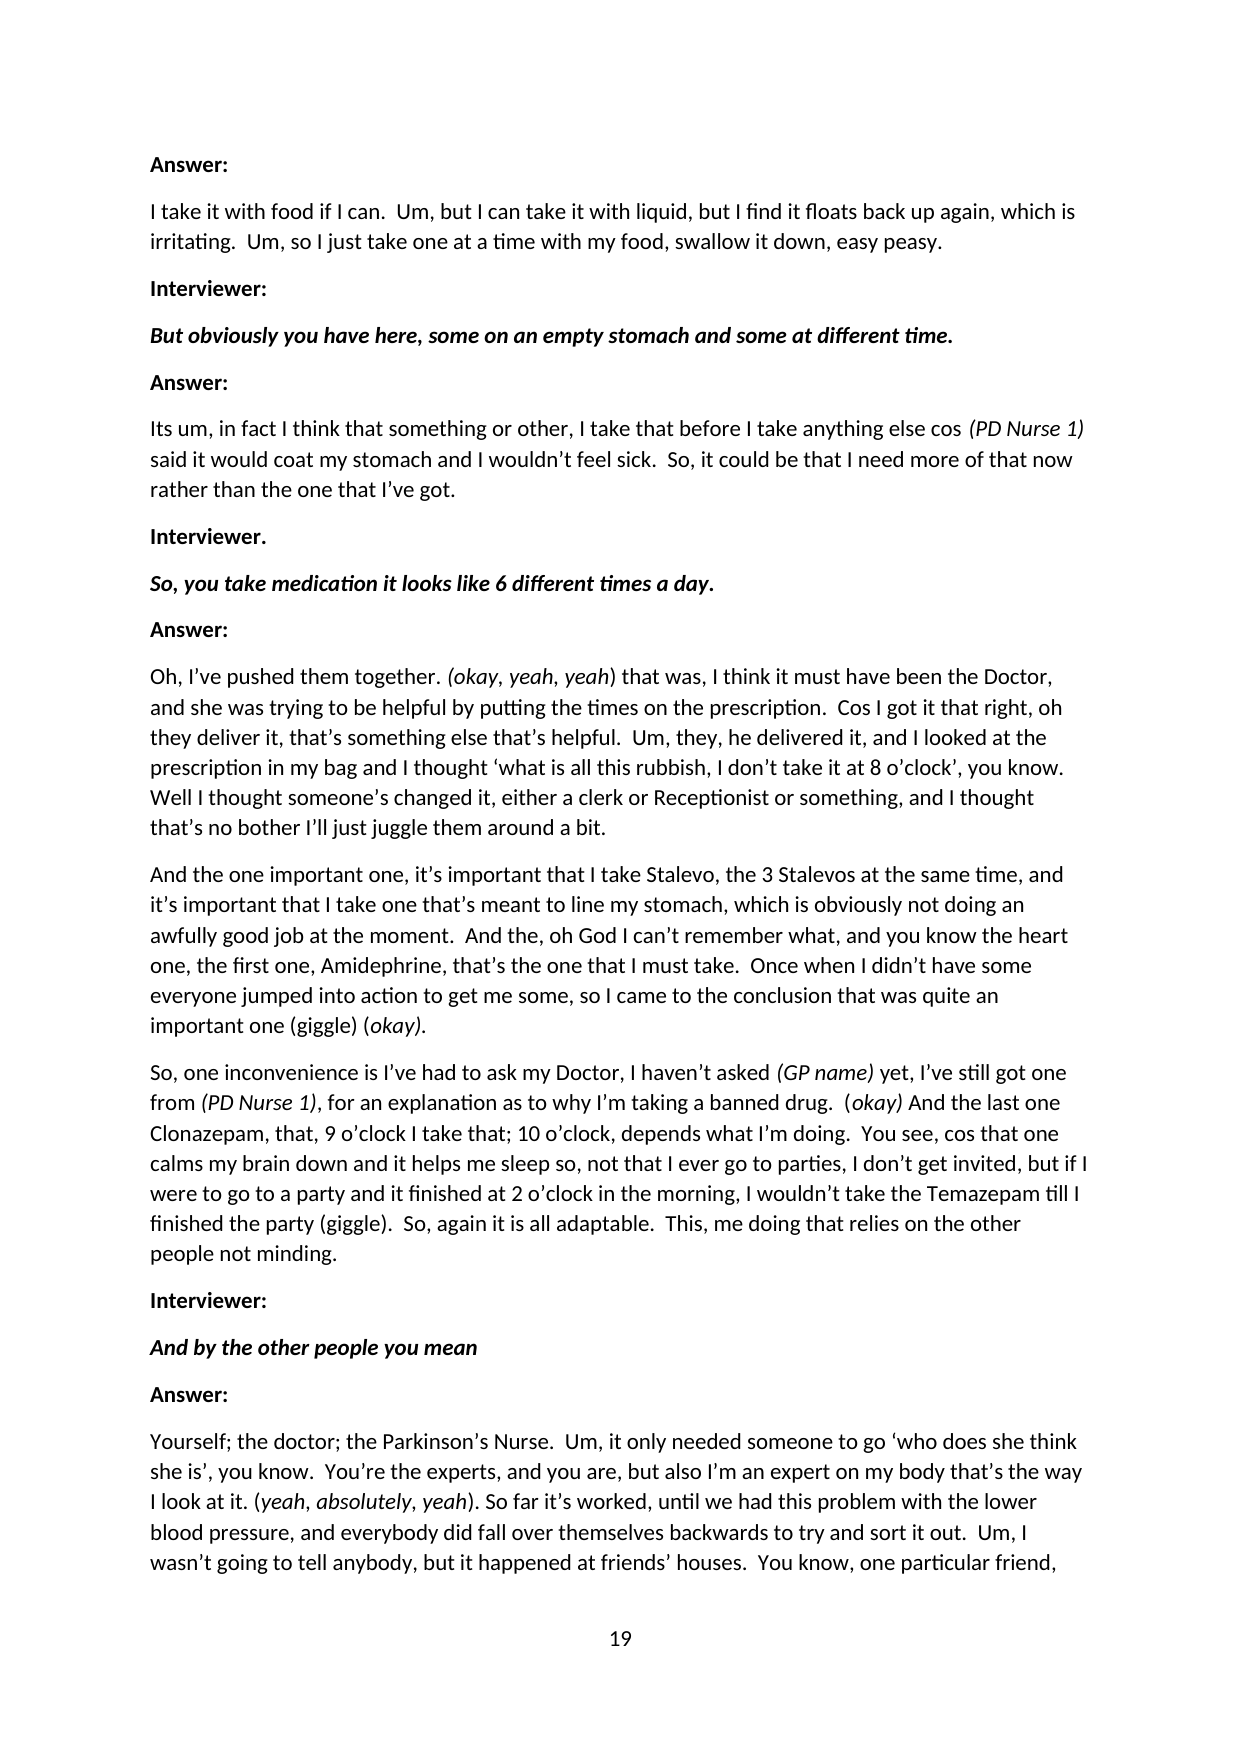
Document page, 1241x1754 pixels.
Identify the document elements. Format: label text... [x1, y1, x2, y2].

text And by the other people you mean [150, 1333, 1090, 1361]
text Answer: [150, 1380, 1090, 1408]
text But obviously you have here, some on an empty stomach and some at different time. [150, 321, 1090, 349]
text So, one inconvenience is I’ve had to ask my Doctor, I haven’t asked (GP name) yet, I’ve still got one from (PD Nurse 1), for an explanation as to why I’m taking a banned drug. (okay) And the last one Clonazepam, that, 9 o’clock I take that; 10 o’clock, depends what I’m doing. You see, cos that one calms my brain down and it helps me sleep so, not that I ever go to parties, I don’t get invited, but if I were to go to a party and it finished at 2 o’clock in the morning, I wouldn’t take the Temazepam till I finished the party (giggle). So, again it is all adaptable. This, me doing that relies on the other people not minding. [150, 1058, 1090, 1268]
text So, you take medication it looks like 6 different times a day. [150, 569, 1090, 597]
text Answer: [150, 368, 1090, 396]
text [150, 1427, 1090, 1576]
text Interviewer: [150, 1286, 1090, 1314]
text And the one important one, it’s important that I take Stalevo, the 3 Stalevos at the same time, and it’s important that I take one that’s meant to line my stomach, which is obviously not doing an awfully good job at the moment. And the, oh God I can’t remember what, and you know the heart one, the first one, Amidephrine, that’s the one that I must take. Once when I didn’t have some everyone jumped into action to get me some, so I came to the conclusion that was quite an important one (giggle) (okay). [150, 860, 1090, 1039]
text Interviewer. [150, 522, 1090, 550]
text Answer: [150, 150, 1090, 178]
text Oh, I’ve pushed them together. (okay, yeah, yeah) that was, I think it must have been the Doctor, and she was trying to be helpful by putting the times on the prescription. Cos I got it that right, oh they deliver it, that’s something else that’s helpful. Um, they, he delivered it, and I looked at the prescription in my bag and I thought ‘what is all this rubbish, I don’t take it at 8 o’clock’, you know. Well I thought someone’s changed it, either a clerk or Receptionist or something, and I thought that’s no bother I’ll just juggle them around a bit. [150, 662, 1090, 842]
text Answer: [150, 616, 1090, 644]
text Interviewer: [150, 274, 1090, 302]
text I take it with food if I can. Um, but I can take it with liquid, but I find it floats back up again, which is irritating. Um, so I just take one at a time with my food, swallow it down, easy peasy. [150, 197, 1090, 255]
text Its um, in fact I think that something or other, I take that before I take anything else cos (PD Nurse 1) said it would coat my stomach and I wouldn’t feel sick. So, it could be that I need more of that now rather than the one that I’ve got. [150, 414, 1090, 503]
